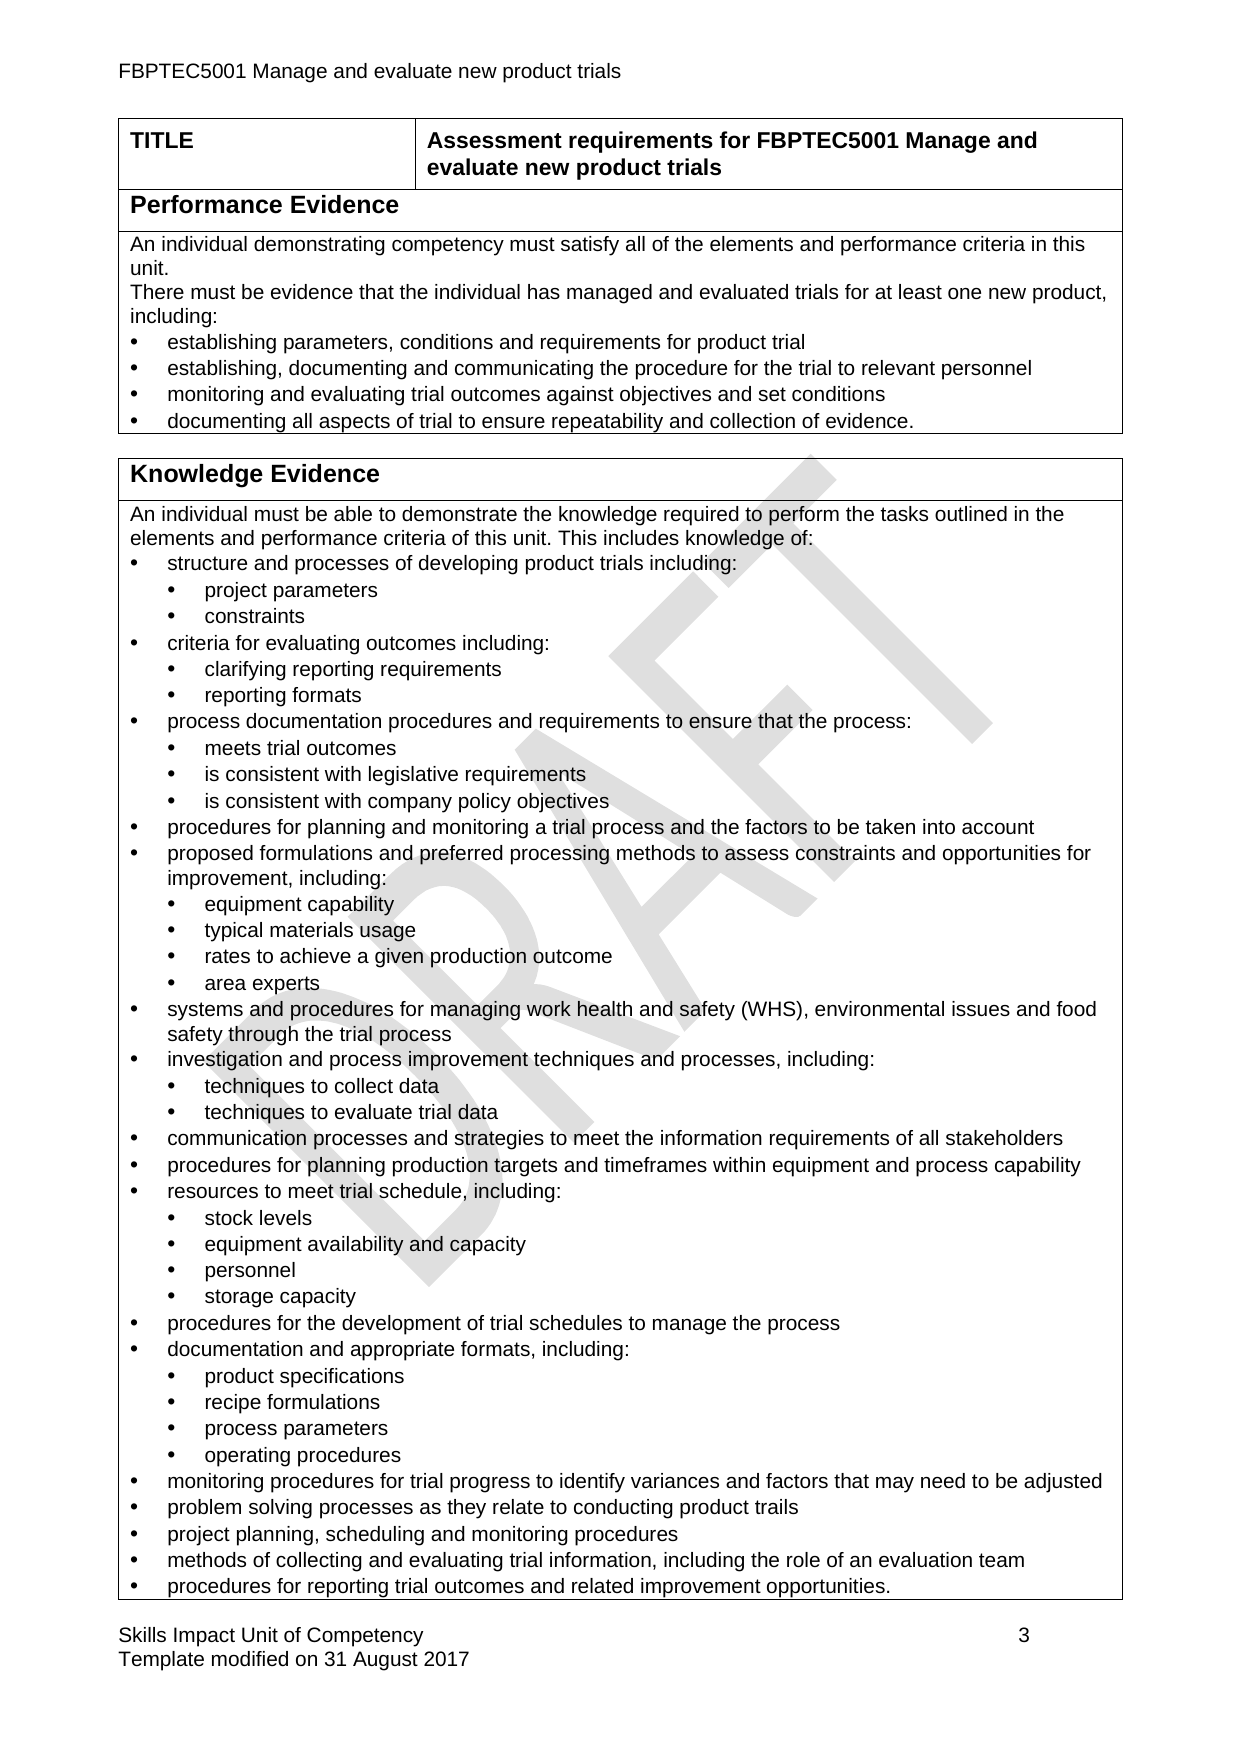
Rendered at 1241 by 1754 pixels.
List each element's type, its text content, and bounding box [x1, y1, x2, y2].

table_cell Performance Evidence [119, 190, 1122, 231]
table_header TITLE [119, 119, 415, 188]
table_cell An individual must be able to demonstrate the knowledge required to perform the tasks outlined in the elements and performance criteria of this unit. This includes knowledge of: structure and processes of developing product trials including: project parameters constraints criteria for evaluating outcomes including: clarifying reporting requirements reporting formats process documentation procedures and requirements to ensure that the process: meets trial outcomes is consistent with legislative requirements is consistent with company policy objectives procedures for planning and monitoring a trial process and the factors to be taken into account proposed formulations and preferred processing methods to assess constraints and opportunities for improvement, including: equipment capability typical materials usage rates to achieve a given production outcome area experts systems and procedures for managing work health and safety (WHS), environmental issues and food safety through the trial process investigation and process improvement techniques and processes, including: techniques to collect data techniques to evaluate trial data communication processes and strategies to meet the information requirements of all stakeholders procedures for planning production targets and timeframes within equipment and process capability resources to meet trial schedule, including: stock levels equipment availability and capacity personnel storage capacity procedures for the development of trial schedules to manage the process documentation and appropriate formats, including: product specifications recipe formulations process parameters operating procedures monitoring procedures for trial progress to identify variances and factors that may need to be adjusted problem solving processes as they relate to conducting product trails project planning, scheduling and monitoring procedures methods of collecting and evaluating trial information, including the role of an evaluation team procedures for reporting trial outcomes and related improvement opportunities. [119, 501, 1122, 1599]
table_cell An individual demonstrating competency must satisfy all of the elements and performance criteria in this unit. There must be evidence that the individual has managed and evaluated trials for at least one new product, including: establishing parameters, conditions and requirements for product trial establishing, documenting and communicating the procedure for the trial to relevant personnel monitoring and evaluating trial outcomes against objectives and set conditions documenting all aspects of trial to ensure repeatability and collection of evidence. [119, 232, 1122, 433]
table_header Assessment requirements for FBPTEC5001 Manage and evaluate new product trials [416, 119, 1122, 188]
table_header Knowledge Evidence [119, 459, 1122, 500]
